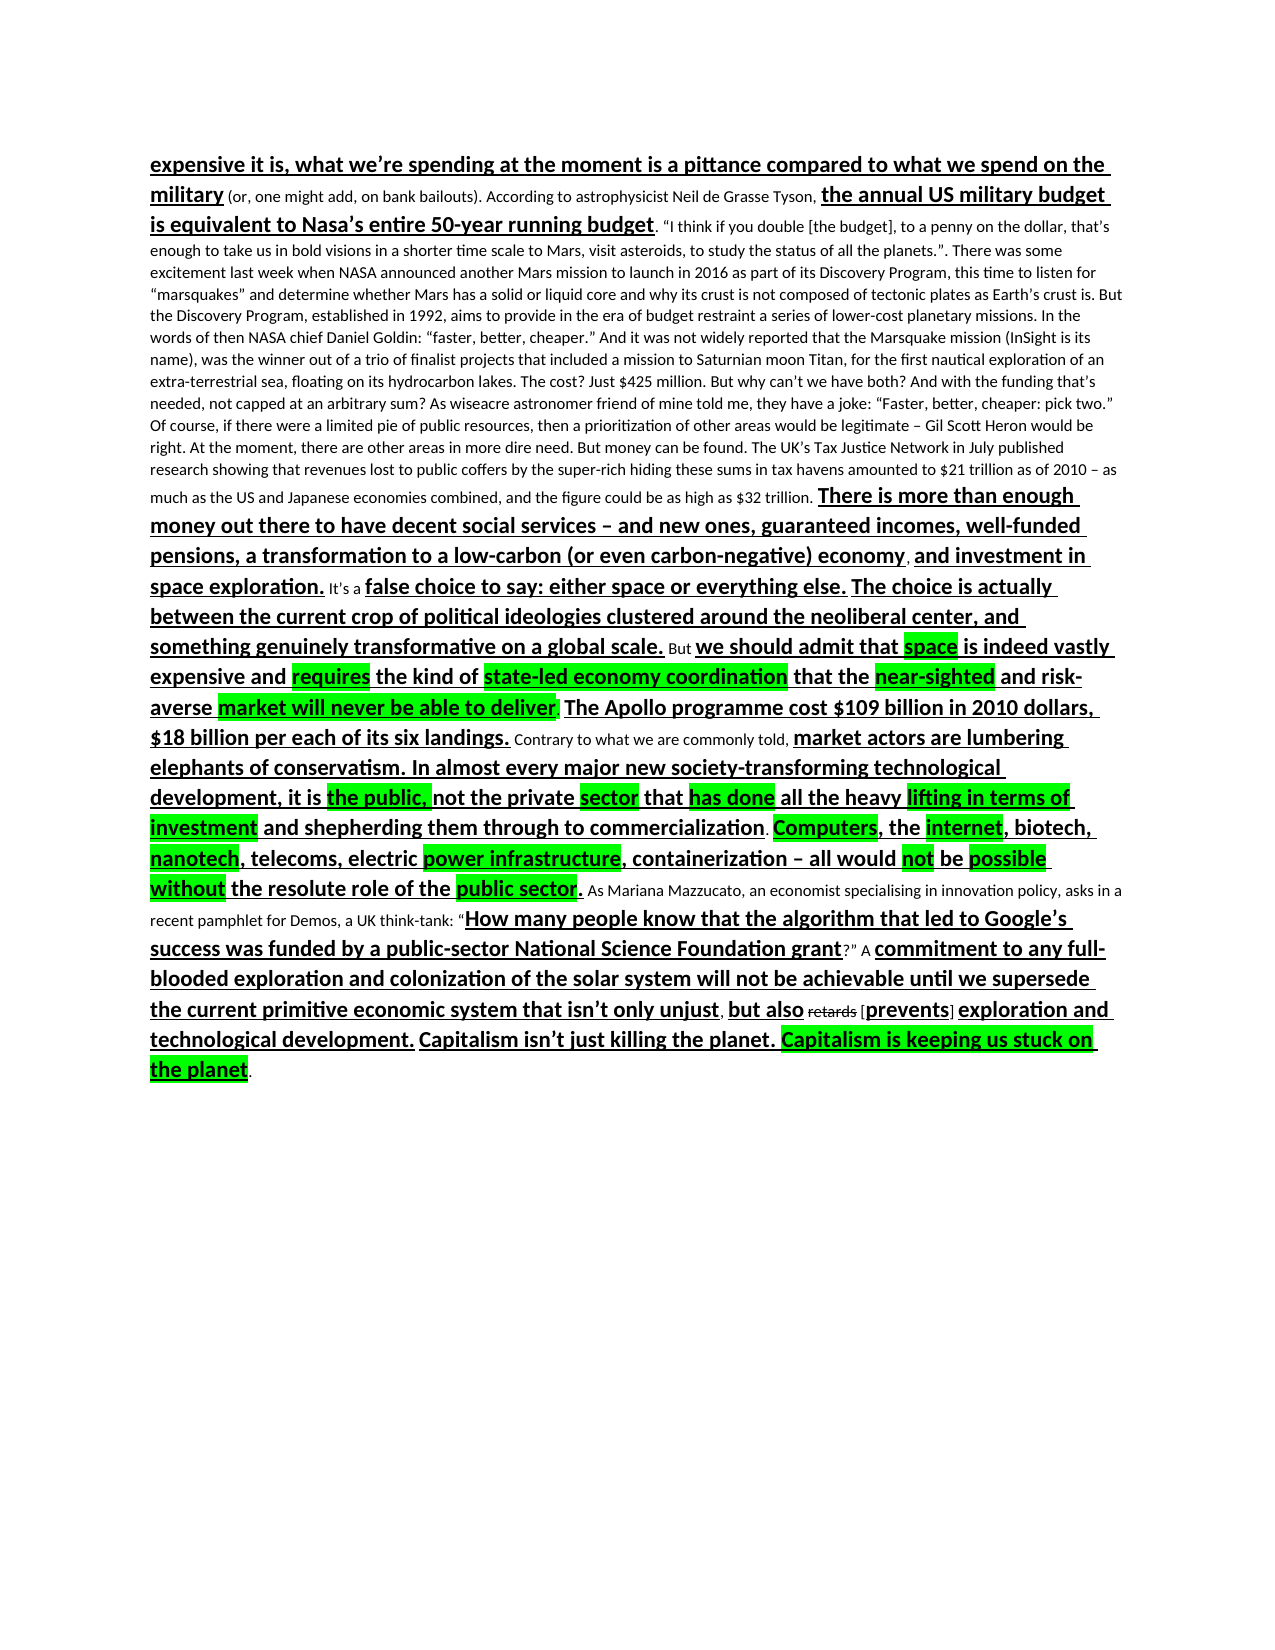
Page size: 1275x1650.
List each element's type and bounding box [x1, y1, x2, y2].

text [150, 150, 1125, 1083]
